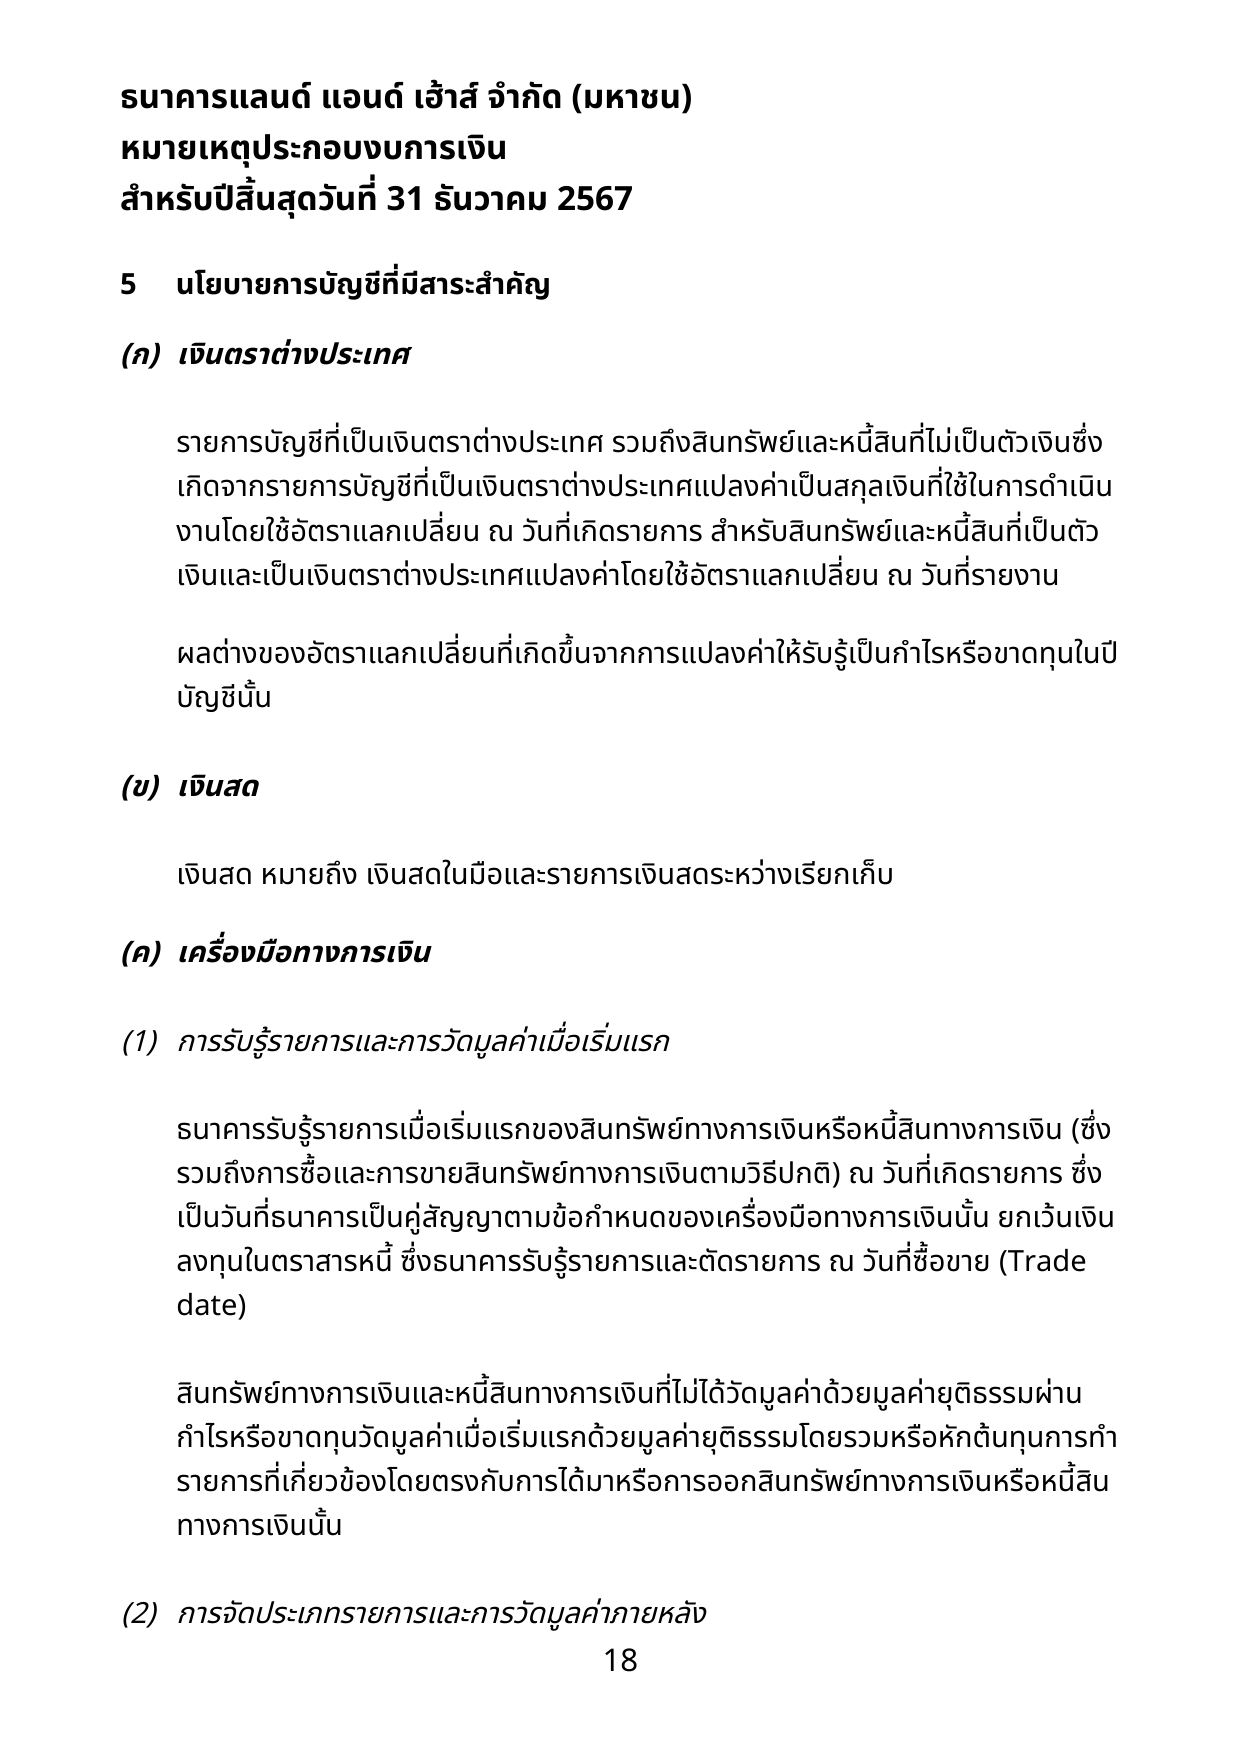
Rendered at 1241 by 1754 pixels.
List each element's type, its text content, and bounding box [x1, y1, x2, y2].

list การรับรู้รายการและการวัดมูลค่าเมื่อเริ่มแรก [121, 1020, 1120, 1064]
list การจัดประเภทรายการและการวัดมูลค่าภายหลัง [121, 1593, 1120, 1637]
subtitle (ก) เงินตราต่างประเทศ [120, 334, 1120, 378]
text สินทรัพย์ทางการเงินและหนี้สินทางการเงินที่ไม่ได้วัดมูลค่าด้วยมูลค่ายุติธรรมผ่านกำไรหรือขาดทุนวัดมูลค่าเมื่อเริ่มแรกด้วยมูลค่ายุติธรรมโดยรวมหรือหักต้นทุนการทำรายการที่เกี่ยวข้องโดยตรงกับการได้มาหรือการออกสินทรัพย์ทางการเงินหรือหนี้สินทางการเงินนั้น [176, 1372, 1120, 1549]
list รายการบัญชีที่เป็นเงินตราต่างประเทศ รวมถึงสินทรัพย์และหนี้สินที่ไม่เป็นตัวเงินซึ่งเกิดจากรายการบัญชีที่เป็นเงินตราต่างประเทศแปลงค่าเป็นสกุลเงินที่ใช้ในการดำเนินงานโดยใช้อัตราแลกเปลี่ยน ณ วันที่เกิดรายการ สำหรับสินทรัพย์และหนี้สินที่เป็นตัวเงินและเป็นเงินตราต่างประเทศแปลงค่าโดยใช้อัตราแลกเปลี่ยน ณ วันที่รายงาน [176, 422, 1120, 598]
subtitle (ค) เครื่องมือทางการเงิน [120, 932, 1120, 976]
list ผลต่างของอัตราแลกเปลี่ยนที่เกิดขึ้นจากการแปลงค่าให้รับรู้เป็นกำไรหรือขาดทุนในปีบัญชีนั้น [176, 633, 1120, 721]
subtitle (ข) เงินสด [120, 765, 1120, 809]
subtitle นโยบายการบัญชีที่มีสาระสำคัญ [120, 263, 1120, 307]
text ธนาคารรับรู้รายการเมื่อเริ่มแรกของสินทรัพย์ทางการเงินหรือหนี้สินทางการเงิน (ซึ่งรวมถึงการซื้อและการขายสินทรัพย์ทางการเงินตามวิธีปกติ) ณ วันที่เกิดรายการ ซึ่งเป็นวันที่ธนาคารเป็นคู่สัญญาตามข้อกำหนดของเครื่องมือทางการเงินนั้น ยกเว้นเงินลงทุนในตราสารหนี้ ซึ่งธนาคารรับรู้รายการและตัดรายการ ณ วันที่ซื้อขาย (Trade date) [176, 1108, 1120, 1328]
list เงินสด หมายถึง เงินสดในมือและรายการเงินสดระหว่างเรียกเก็บ [176, 853, 1120, 897]
